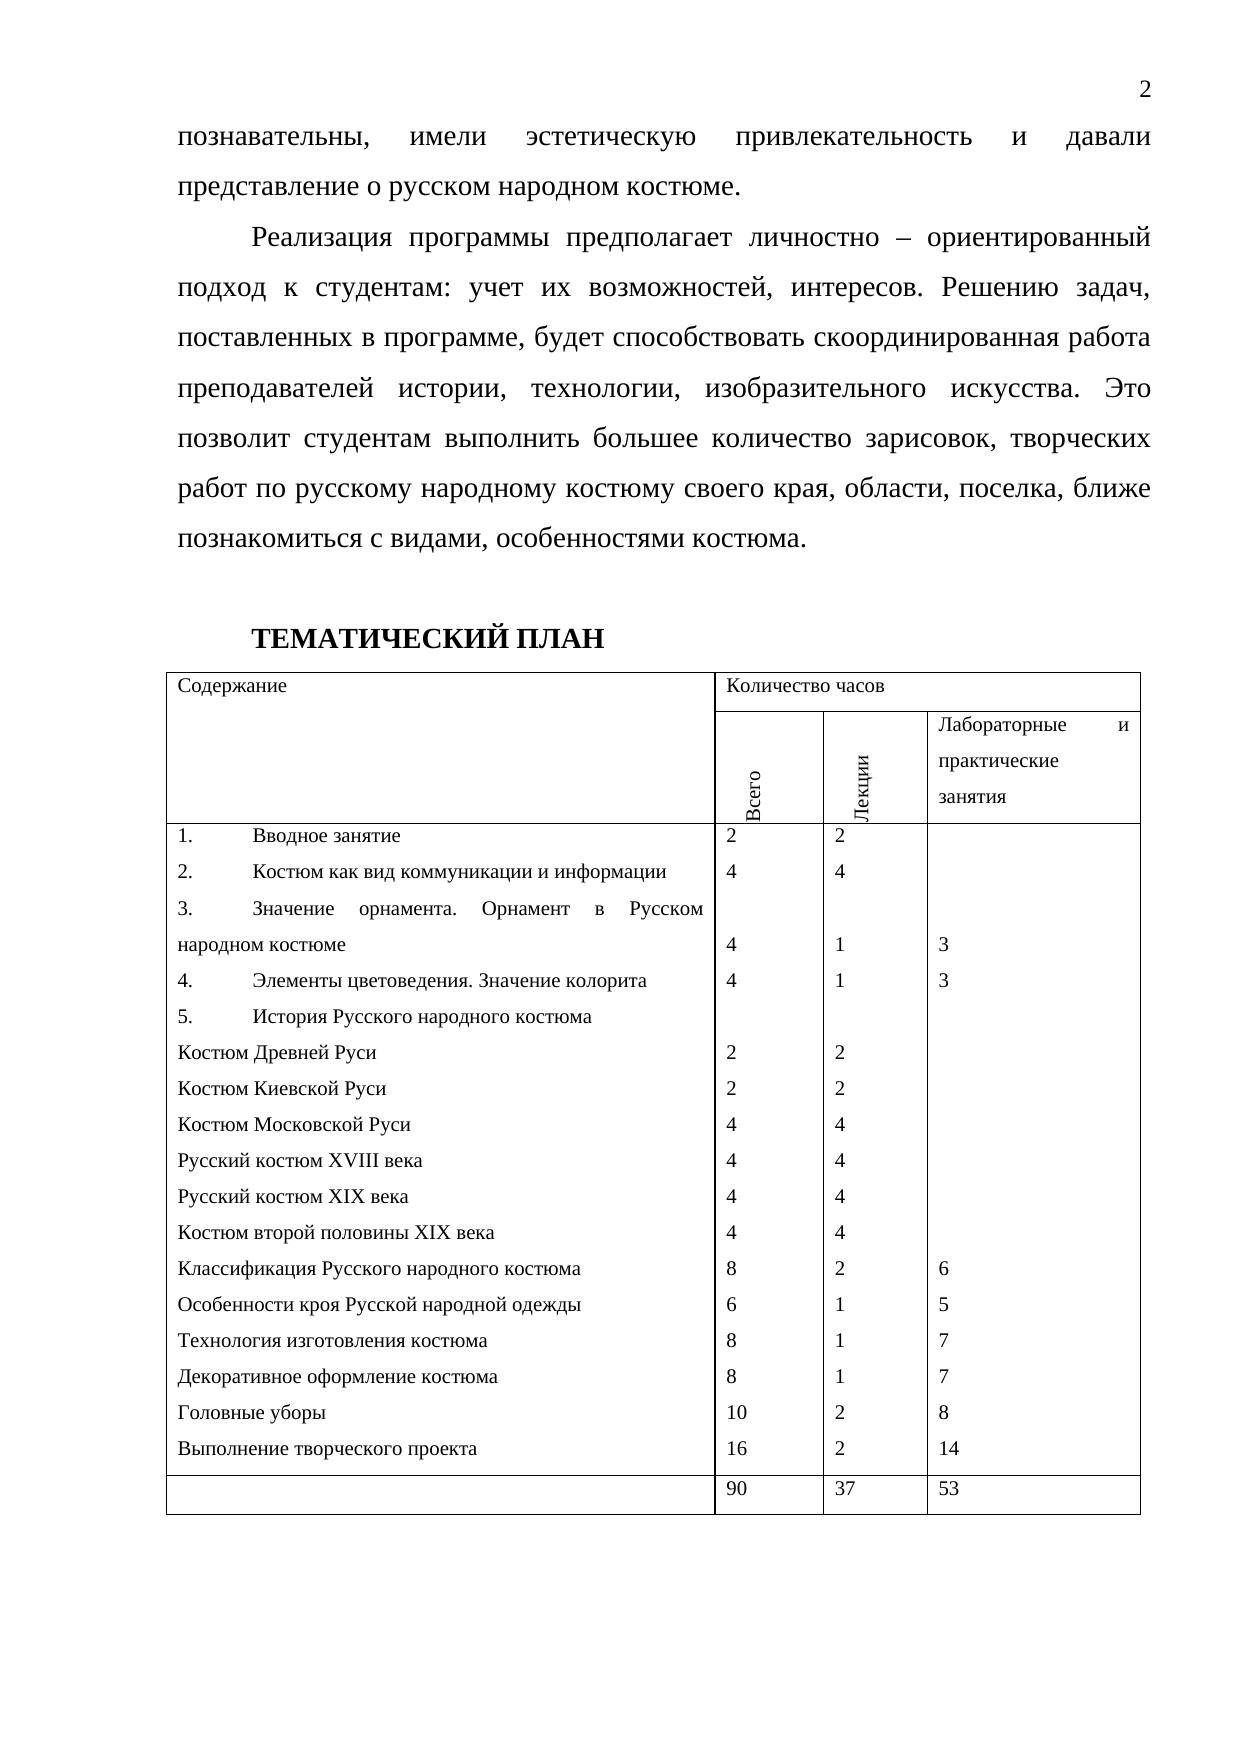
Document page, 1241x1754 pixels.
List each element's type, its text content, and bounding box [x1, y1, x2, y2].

subtitle ТЕМАТИЧЕСКИЙ ПЛАН [177, 621, 1152, 655]
table_cell Лабораторные и практические занятия [928, 712, 1140, 822]
table_cell Всего [716, 712, 823, 822]
table_header Количество часов [716, 673, 1140, 711]
table_cell 2 4 1 1 2 2 4 4 4 4 2 1 1 1 2 2 [824, 824, 927, 1474]
table_cell 3 3 6 5 7 7 8 14 [928, 824, 1140, 1474]
text Реализация программы предполагает личностно – ориентированный подход к студентам: учет их возможностей, интересов. Решению задач, поставленных в программе, будет способствовать скоординированная работа преподавателей истории, технологии, изобразительного искусства. Это позволит студентам выполнить большее количество зарисовок, творческих работ по русскому народному костюму своего края, области, поселка, ближе познакомиться с видами, особенностями костюма. [177, 219, 1152, 554]
table_cell 90 [716, 1476, 823, 1514]
table_header Содержание [167, 673, 714, 822]
table_cell 2 4 4 4 2 2 4 4 4 4 8 6 8 8 10 16 [716, 824, 823, 1474]
table_cell Лекции [824, 712, 927, 822]
table_cell Вводное занятие Костюм как вид коммуникации и информации Значение орнамента. Орнамент в Русском народном костюме Элементы цветоведения. Значение колорита История Русского народного костюма Костюм Древней Руси Костюм Киевской Руси Костюм Московской Руси Русский костюм XVIII века Русский костюм XIX века Костюм второй половины XIX века Классификация Русского народного костюма Особенности кроя Русской народной одежды Технология изготовления костюма Декоративное оформление костюма Головные уборы Выполнение творческого проекта [167, 824, 714, 1474]
table_cell 53 [928, 1476, 1140, 1514]
table_cell 37 [824, 1476, 927, 1514]
table_cell [167, 1476, 714, 1514]
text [177, 118, 1152, 202]
